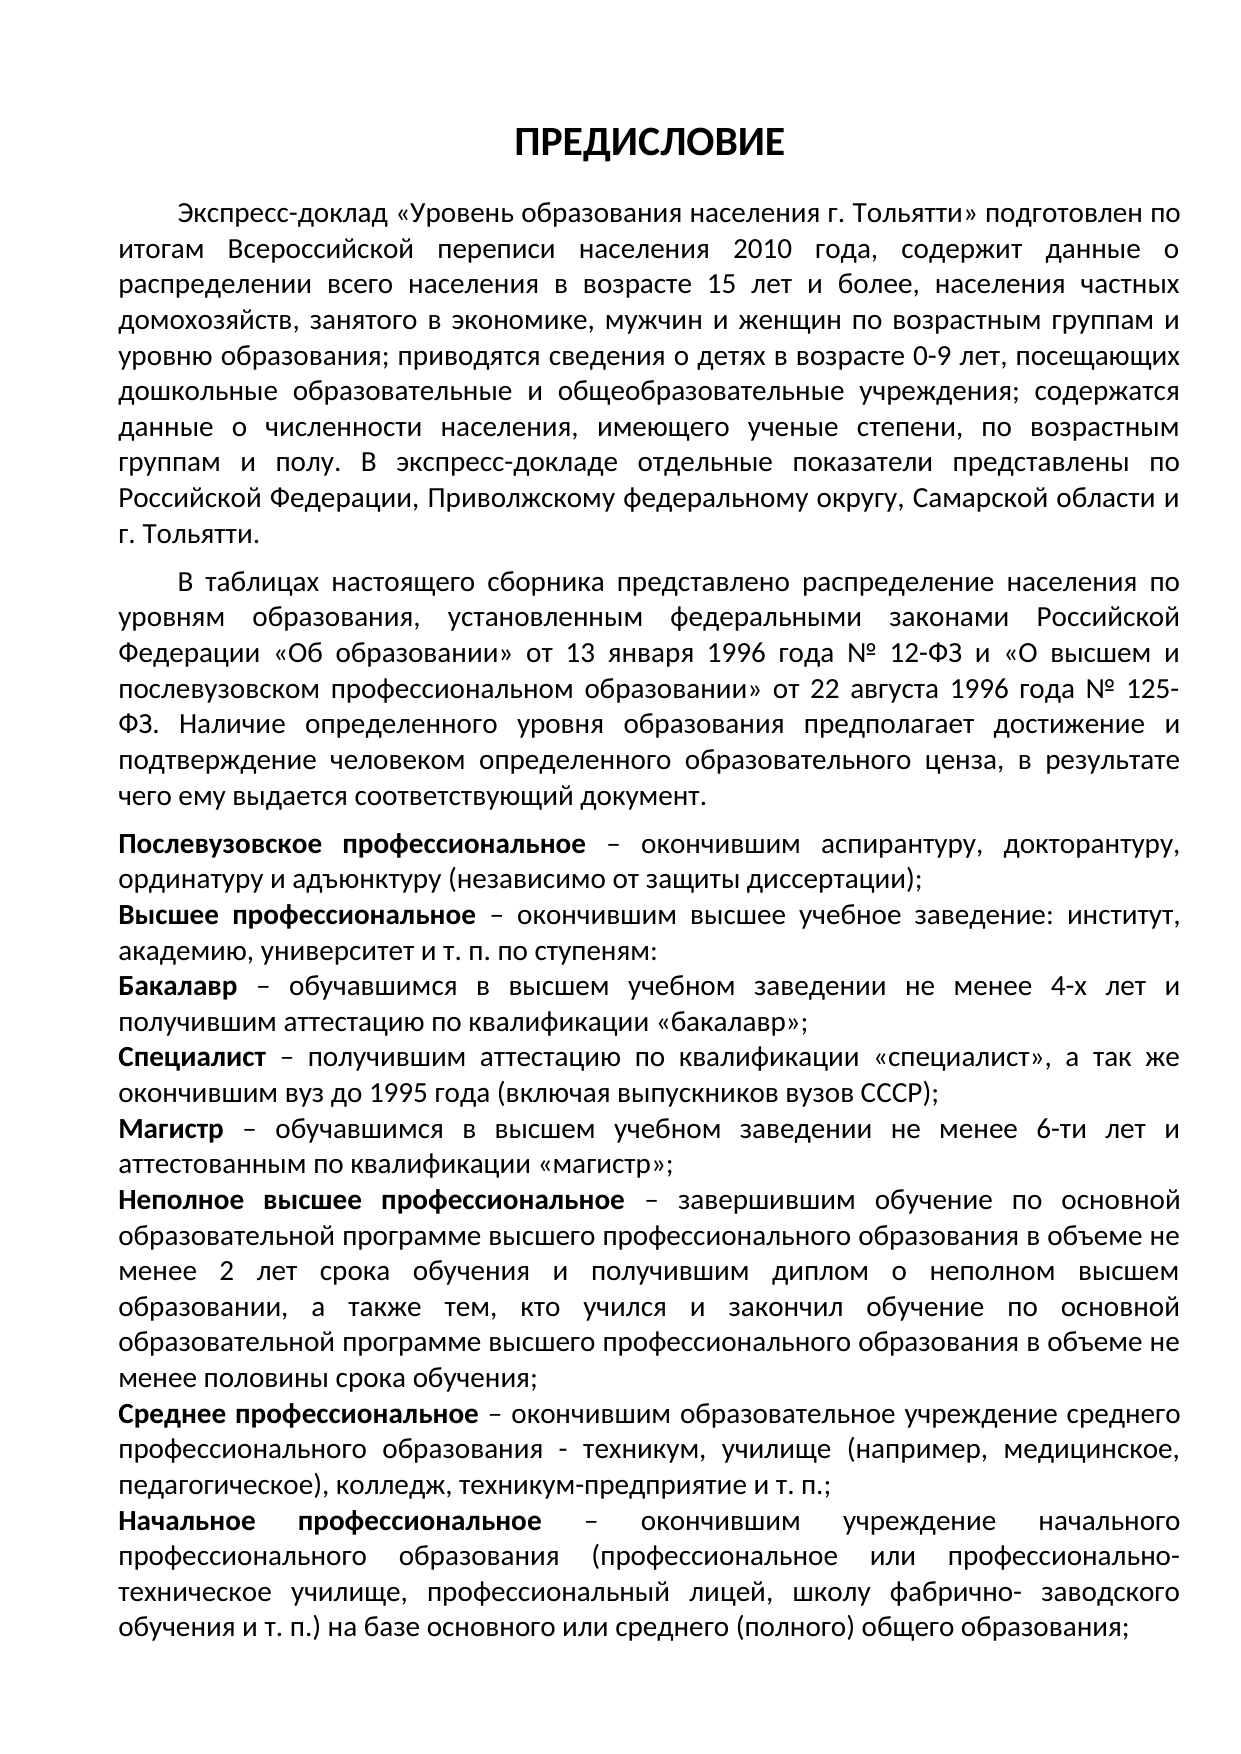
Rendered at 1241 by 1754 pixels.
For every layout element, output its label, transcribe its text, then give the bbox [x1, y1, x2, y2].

text ПРЕДИСЛОВИЕ [118, 115, 1181, 166]
text Послевузовское профессиональное – окончившим аспирантуру, докторантуру, ординатуру и адъюнктуру (независимо от защиты диссертации); [118, 825, 1181, 896]
text Бакалавр – обучавшимся в высшем учебном заведении не менее 4-х лет и получившим аттестацию по квалификации «бакалавр»; [118, 967, 1181, 1038]
text Специалист – получившим аттестацию по квалификации «специалист», а так же окончившим вуз до 1995 года (включая выпускников вузов СССР); [118, 1038, 1181, 1110]
text Неполное высшее профессиональное – завершившим обучение по основной образовательной программе высшего профессионального образования в объеме не менее 2 лет срока обучения и получившим диплом о неполном высшем образовании, а также тем, кто учился и закончил обучение по основной образовательной программе высшего профессионального образования в объеме не менее половины срока обучения; [118, 1181, 1181, 1395]
text Среднее профессиональное – окончившим образовательное учреждение среднего профессионального образования - техникум, училище (например, медицинское, педагогическое), колледж, техникум-предприятие и т. п.; [118, 1395, 1181, 1502]
text Экспресс-доклад «Уровень образования населения г. Тольятти» подготовлен по итогам Всероссийской переписи населения 2010 года, содержит данные о распределении всего населения в возрасте 15 лет и более, населения частных домохозяйств, занятого в экономике, мужчин и женщин по возрастным группам и уровню образования; приводятся сведения о детях в возрасте 0-9 лет, посещающих дошкольные образовательные и общеобразовательные учреждения; содержатся данные о численности населения, имеющего ученые степени, по возрастным группам и полу. В экспресс-докладе отдельные показатели представлены по Российской Федерации, Приволжскому федеральному округу, Самарской области и г. Тольятти. [118, 194, 1181, 550]
text В таблицах настоящего сборника представлено распределение населения по уровням образования, установленным федеральными законами Российской Федерации «Об образовании» от 13 января 1996 года № 12-ФЗ и «О высшем и послевузовском профессиональном образовании» от 22 августа 1996 года № 125-ФЗ. Наличие определенного уровня образования предполагает достижение и подтверждение человеком определенного образовательного ценза, в результате чего ему выдается соответствующий документ. [118, 563, 1181, 812]
text Высшее профессиональное – окончившим высшее учебное заведение: институт, академию, университет и т. п. по ступеням: [118, 896, 1181, 967]
text Начальное профессиональное – окончившим учреждение начального профессионального образования (профессиональное или профессионально-техническое училище, профессиональный лицей, школу фабрично- заводского обучения и т. п.) на базе основного или среднего (полного) общего образования; [118, 1502, 1181, 1644]
text Магистр – обучавшимся в высшем учебном заведении не менее 6-ти лет и аттестованным по квалификации «магистр»; [118, 1110, 1181, 1181]
